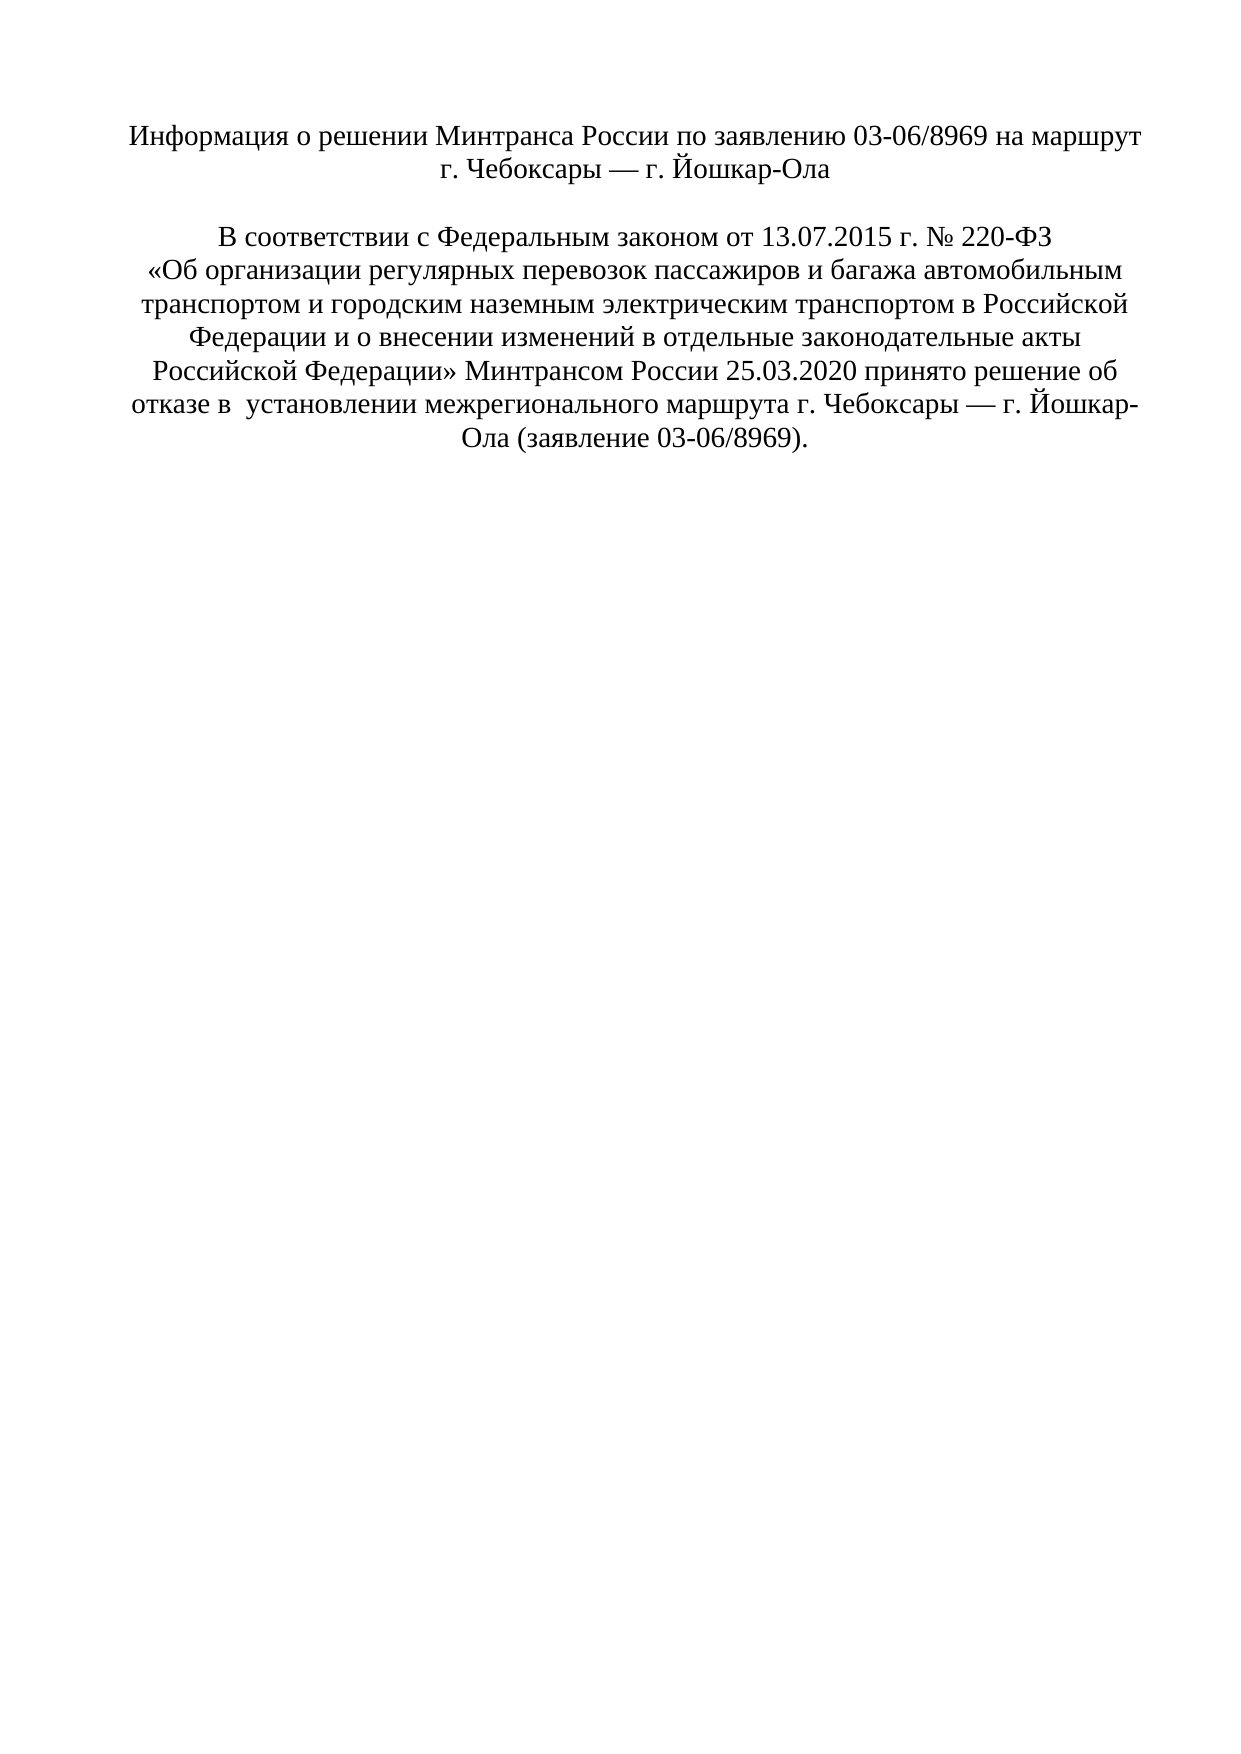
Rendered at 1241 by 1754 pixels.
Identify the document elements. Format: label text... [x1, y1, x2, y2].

text Информация о решении Минтранса России по заявлению 03-06/8969 на маршрут г. Чебоксары — г. Йошкар-Ола [118, 118, 1152, 185]
text В соответствии с Федеральным законом от 13.07.2015 г. № 220-ФЗ «Об организации регулярных перевозок пассажиров и багажа автомобильным транспортом и городским наземным электрическим транспортом в Российской Федерации и о внесении изменений в отдельные законодательные акты Российской Федерации» Минтрансом России 25.03.2020 принято решение об отказе в установлении межрегионального маршрута г. Чебоксары — г. Йошкар-Ола (заявление 03-06/8969). [118, 219, 1152, 453]
